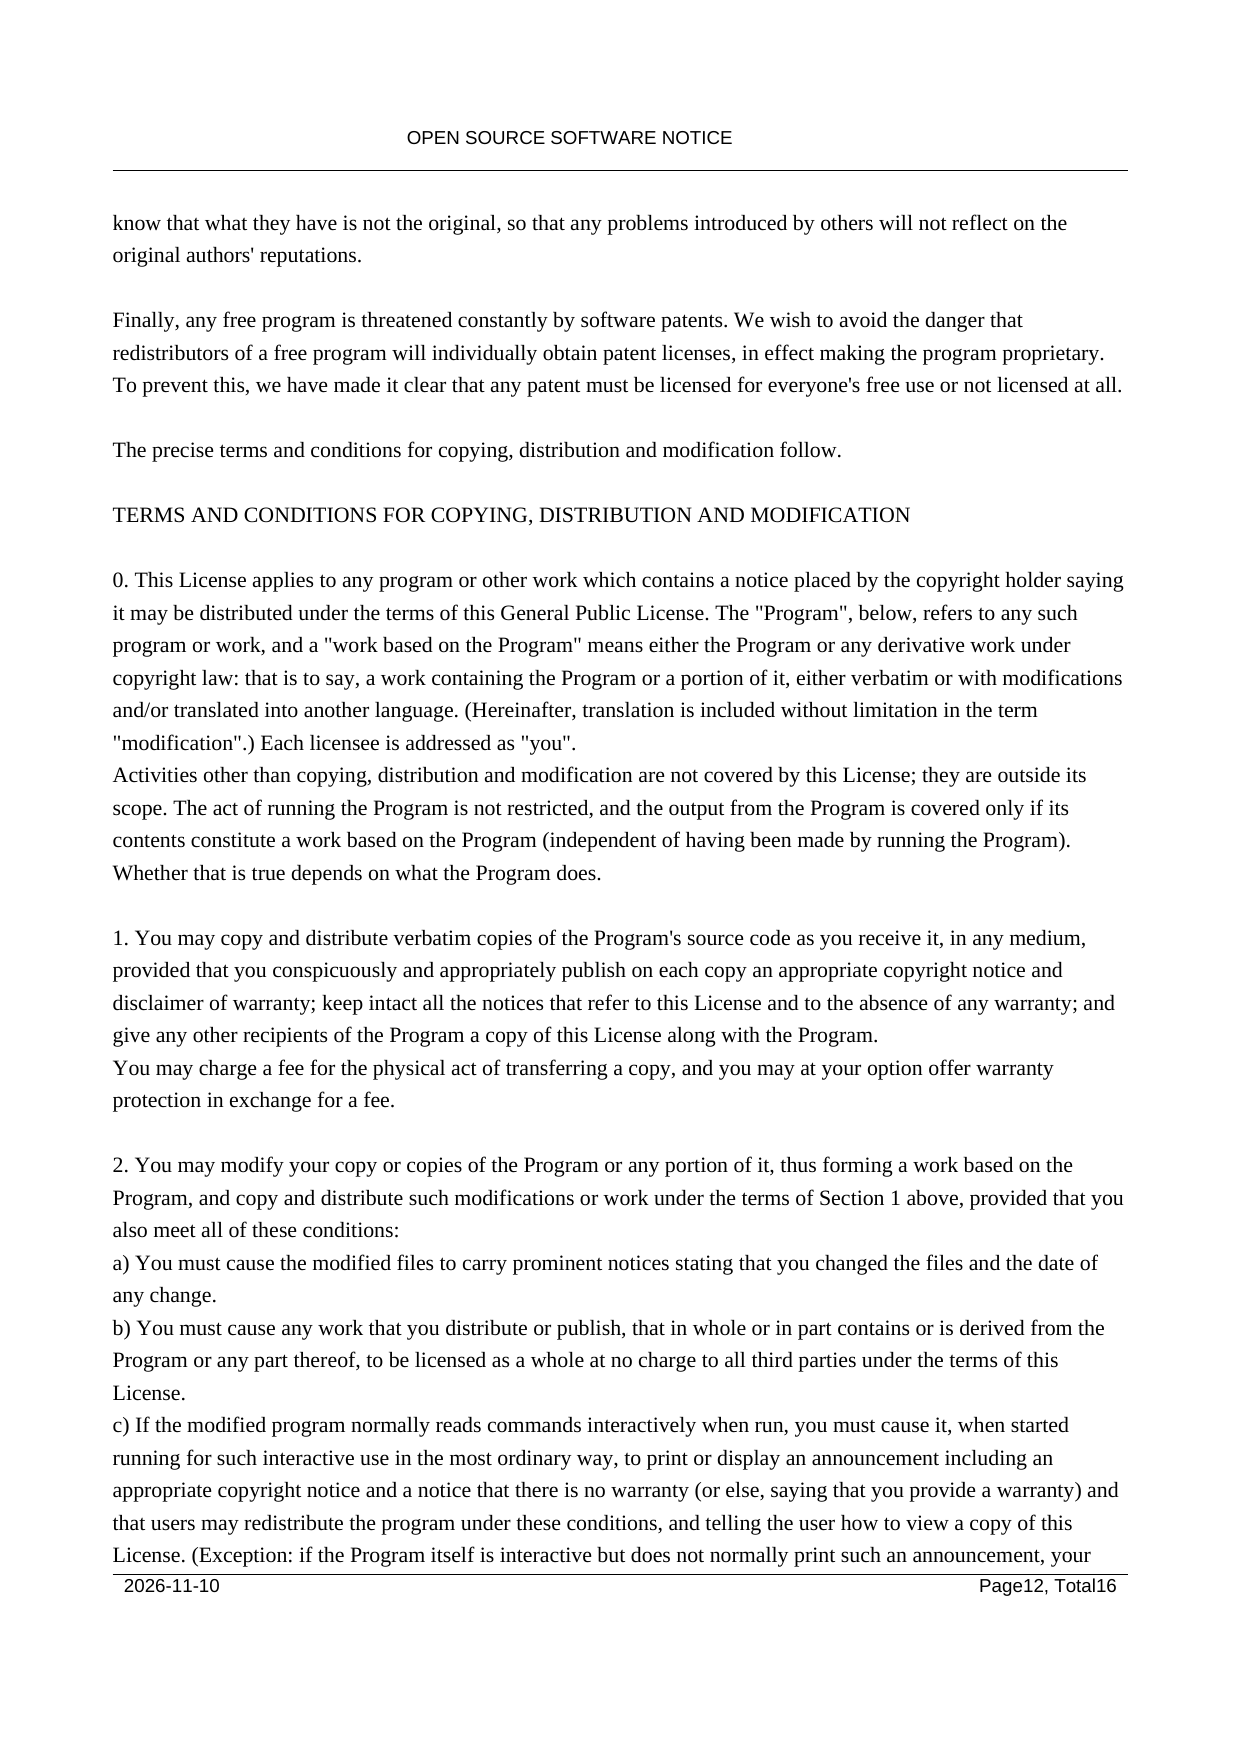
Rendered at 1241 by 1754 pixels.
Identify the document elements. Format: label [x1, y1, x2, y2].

text [112, 206, 1128, 1571]
